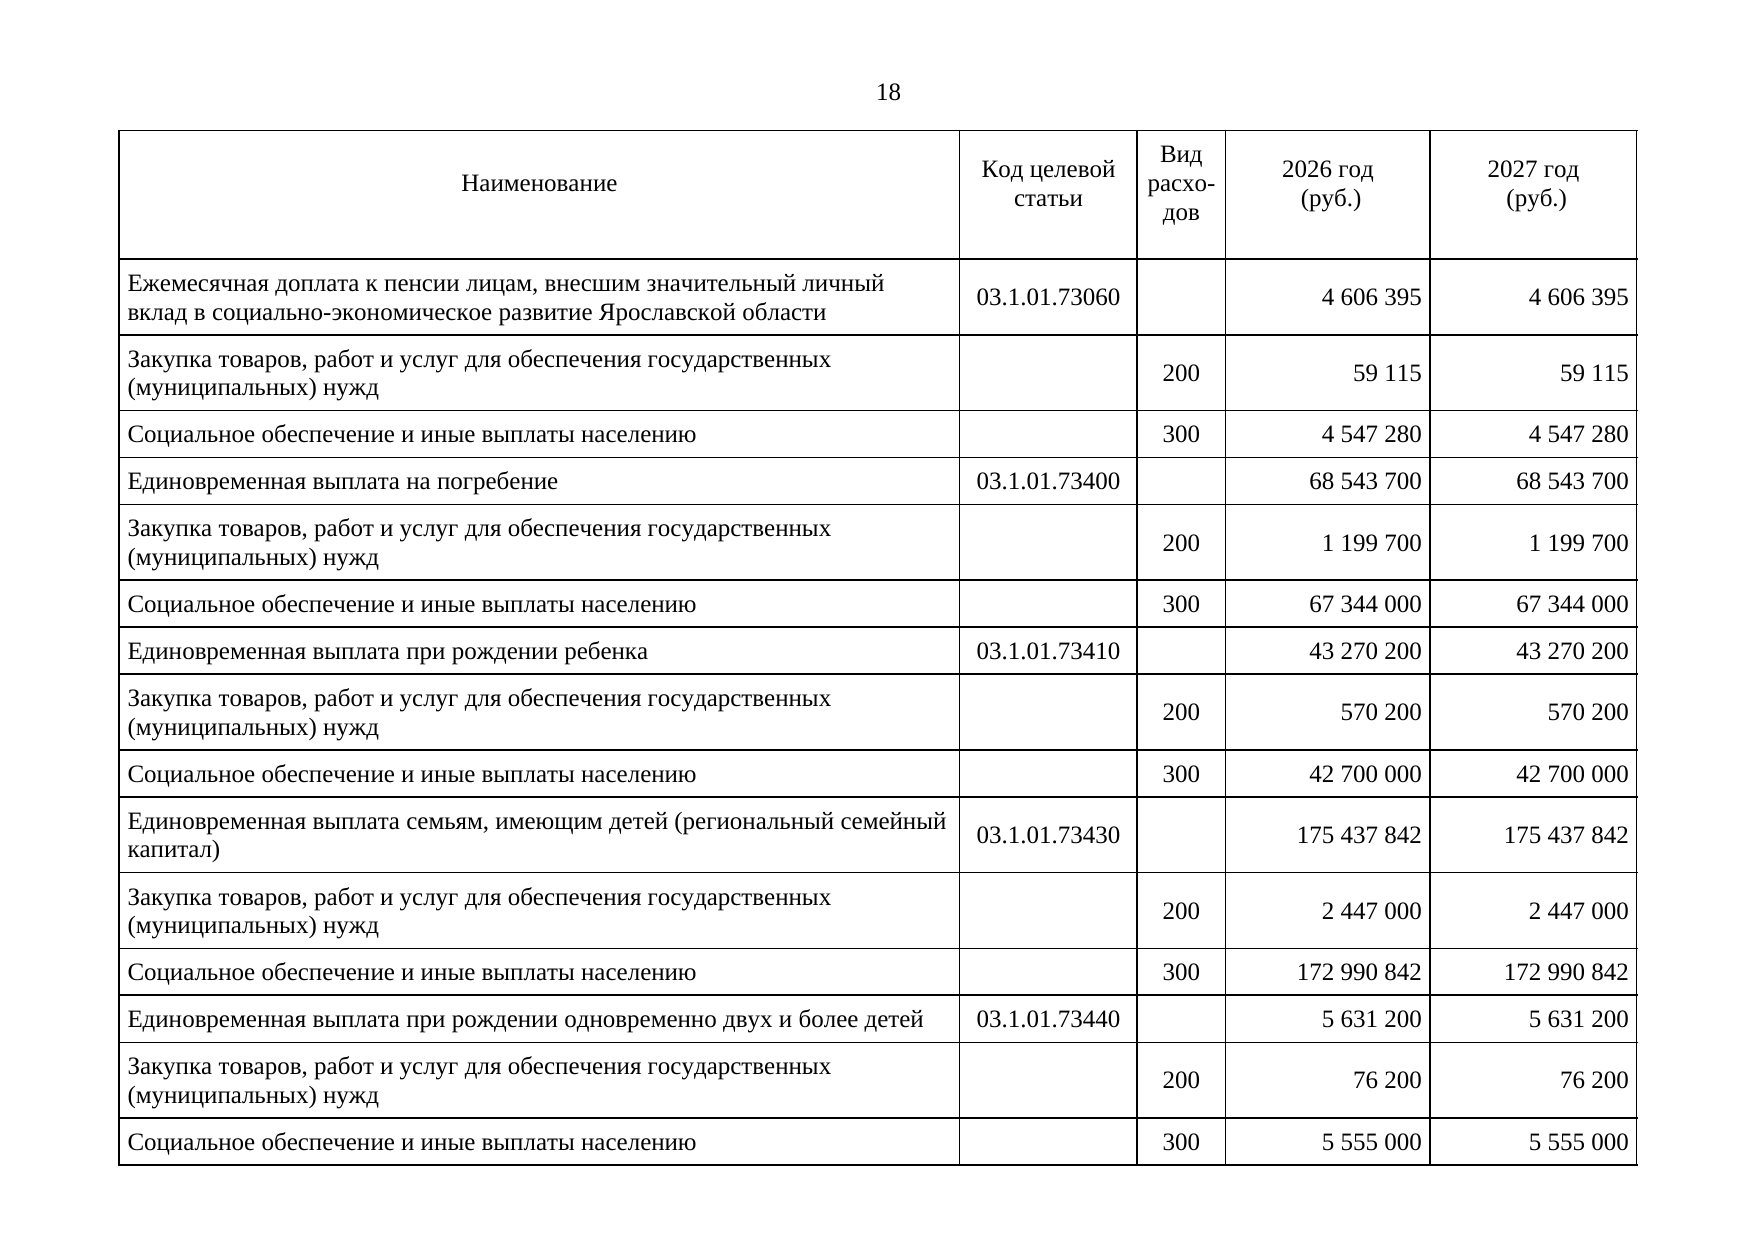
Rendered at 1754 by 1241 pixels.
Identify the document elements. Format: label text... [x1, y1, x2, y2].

table_cell Социальное обеспечение и иные выплаты населению [120, 411, 959, 457]
table_cell 200 [1138, 873, 1225, 947]
table_cell 68 543 700 [1226, 458, 1429, 503]
table_cell Социальное обеспечение и иные выплаты населению [120, 581, 959, 626]
table_cell 42 700 000 [1226, 751, 1429, 796]
table_cell Закупка товаров, работ и услуг для обеспечения государственных (муниципальных) нужд [120, 675, 959, 749]
table_cell [1138, 798, 1225, 872]
table_cell 200 [1138, 1043, 1225, 1117]
table_cell 1 199 700 [1226, 505, 1429, 579]
table_cell [960, 949, 1136, 994]
table_cell Закупка товаров, работ и услуг для обеспечения государственных (муниципальных) нужд [120, 336, 959, 409]
table_cell 2 447 000 [1431, 873, 1636, 947]
table_cell 5 555 000 [1226, 1119, 1429, 1164]
table_header Наименование [120, 131, 959, 258]
table_cell 175 437 842 [1226, 798, 1429, 872]
table_cell [960, 411, 1136, 457]
table_cell 570 200 [1431, 675, 1636, 749]
table_cell [1138, 458, 1225, 503]
table_header 2027 год (руб.) [1431, 131, 1636, 258]
table_cell [1138, 628, 1225, 673]
table_cell 68 543 700 [1431, 458, 1636, 503]
table_cell Единовременная выплата при рождении одновременно двух и более детей [120, 996, 959, 1041]
table_cell [1138, 996, 1225, 1041]
table_cell 300 [1138, 411, 1225, 457]
table_cell 200 [1138, 505, 1225, 579]
table_cell 03.1.01.73400 [960, 458, 1136, 503]
table_cell 300 [1138, 751, 1225, 796]
table_cell 2 447 000 [1226, 873, 1429, 947]
table_cell Закупка товаров, работ и услуг для обеспечения государственных (муниципальных) нужд [120, 873, 959, 947]
table_cell [960, 505, 1136, 579]
table_cell Социальное обеспечение и иные выплаты населению [120, 751, 959, 796]
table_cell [120, 1043, 959, 1117]
table_cell 59 115 [1431, 336, 1636, 409]
table_cell 1 199 700 [1431, 505, 1636, 579]
table_cell 5 555 000 [1431, 1119, 1636, 1164]
table_cell 300 [1138, 581, 1225, 626]
table_cell 300 [1138, 1119, 1225, 1164]
table_cell Ежемесячная доплата к пенсии лицам, внесшим значительный личный вклад в социально-экономическое развитие Ярославской области [120, 260, 959, 334]
table_cell 200 [1138, 675, 1225, 749]
table_cell 5 631 200 [1226, 996, 1429, 1041]
table_cell 172 990 842 [1226, 949, 1429, 994]
table_cell 67 344 000 [1431, 581, 1636, 626]
table_cell 570 200 [1226, 675, 1429, 749]
table_cell 4 547 280 [1226, 411, 1429, 457]
table_cell Социальное обеспечение и иные выплаты населению [120, 1119, 959, 1164]
table_cell 59 115 [1226, 336, 1429, 409]
table_header Вид расхо-дов [1138, 131, 1225, 258]
table_cell 43 270 200 [1431, 628, 1636, 673]
table_cell 200 [1138, 336, 1225, 409]
table_cell 43 270 200 [1226, 628, 1429, 673]
table_cell 76 200 [1226, 1043, 1429, 1117]
table_cell [960, 336, 1136, 409]
table_cell 67 344 000 [1226, 581, 1429, 626]
table_cell 4 606 395 [1226, 260, 1429, 334]
table_header Код целевой статьи [960, 131, 1136, 258]
table_cell 300 [1138, 949, 1225, 994]
table_cell 76 200 [1431, 1043, 1636, 1117]
table_cell Единовременная выплата на погребение [120, 458, 959, 503]
table_cell [960, 751, 1136, 796]
table_cell 03.1.01.73440 [960, 996, 1136, 1041]
table_cell Единовременная выплата при рождении ребенка [120, 628, 959, 673]
table_header 2026 год (руб.) [1226, 131, 1429, 258]
table_cell 4 547 280 [1431, 411, 1636, 457]
table_cell [960, 1043, 1136, 1117]
table_cell [1138, 260, 1225, 334]
table_cell [960, 581, 1136, 626]
table_cell 4 606 395 [1431, 260, 1636, 334]
table_cell 172 990 842 [1431, 949, 1636, 994]
table_cell [960, 675, 1136, 749]
table_cell 5 631 200 [1431, 996, 1636, 1041]
table_cell [960, 873, 1136, 947]
table_cell 03.1.01.73060 [960, 260, 1136, 334]
table_cell 03.1.01.73430 [960, 798, 1136, 872]
table_cell Закупка товаров, работ и услуг для обеспечения государственных (муниципальных) нужд [120, 505, 959, 579]
table_cell [960, 1119, 1136, 1164]
table_cell Единовременная выплата семьям, имеющим детей (региональный семейный капитал) [120, 798, 959, 872]
table_cell 03.1.01.73410 [960, 628, 1136, 673]
table_cell Социальное обеспечение и иные выплаты населению [120, 949, 959, 994]
table_cell 175 437 842 [1431, 798, 1636, 872]
table_cell 42 700 000 [1431, 751, 1636, 796]
